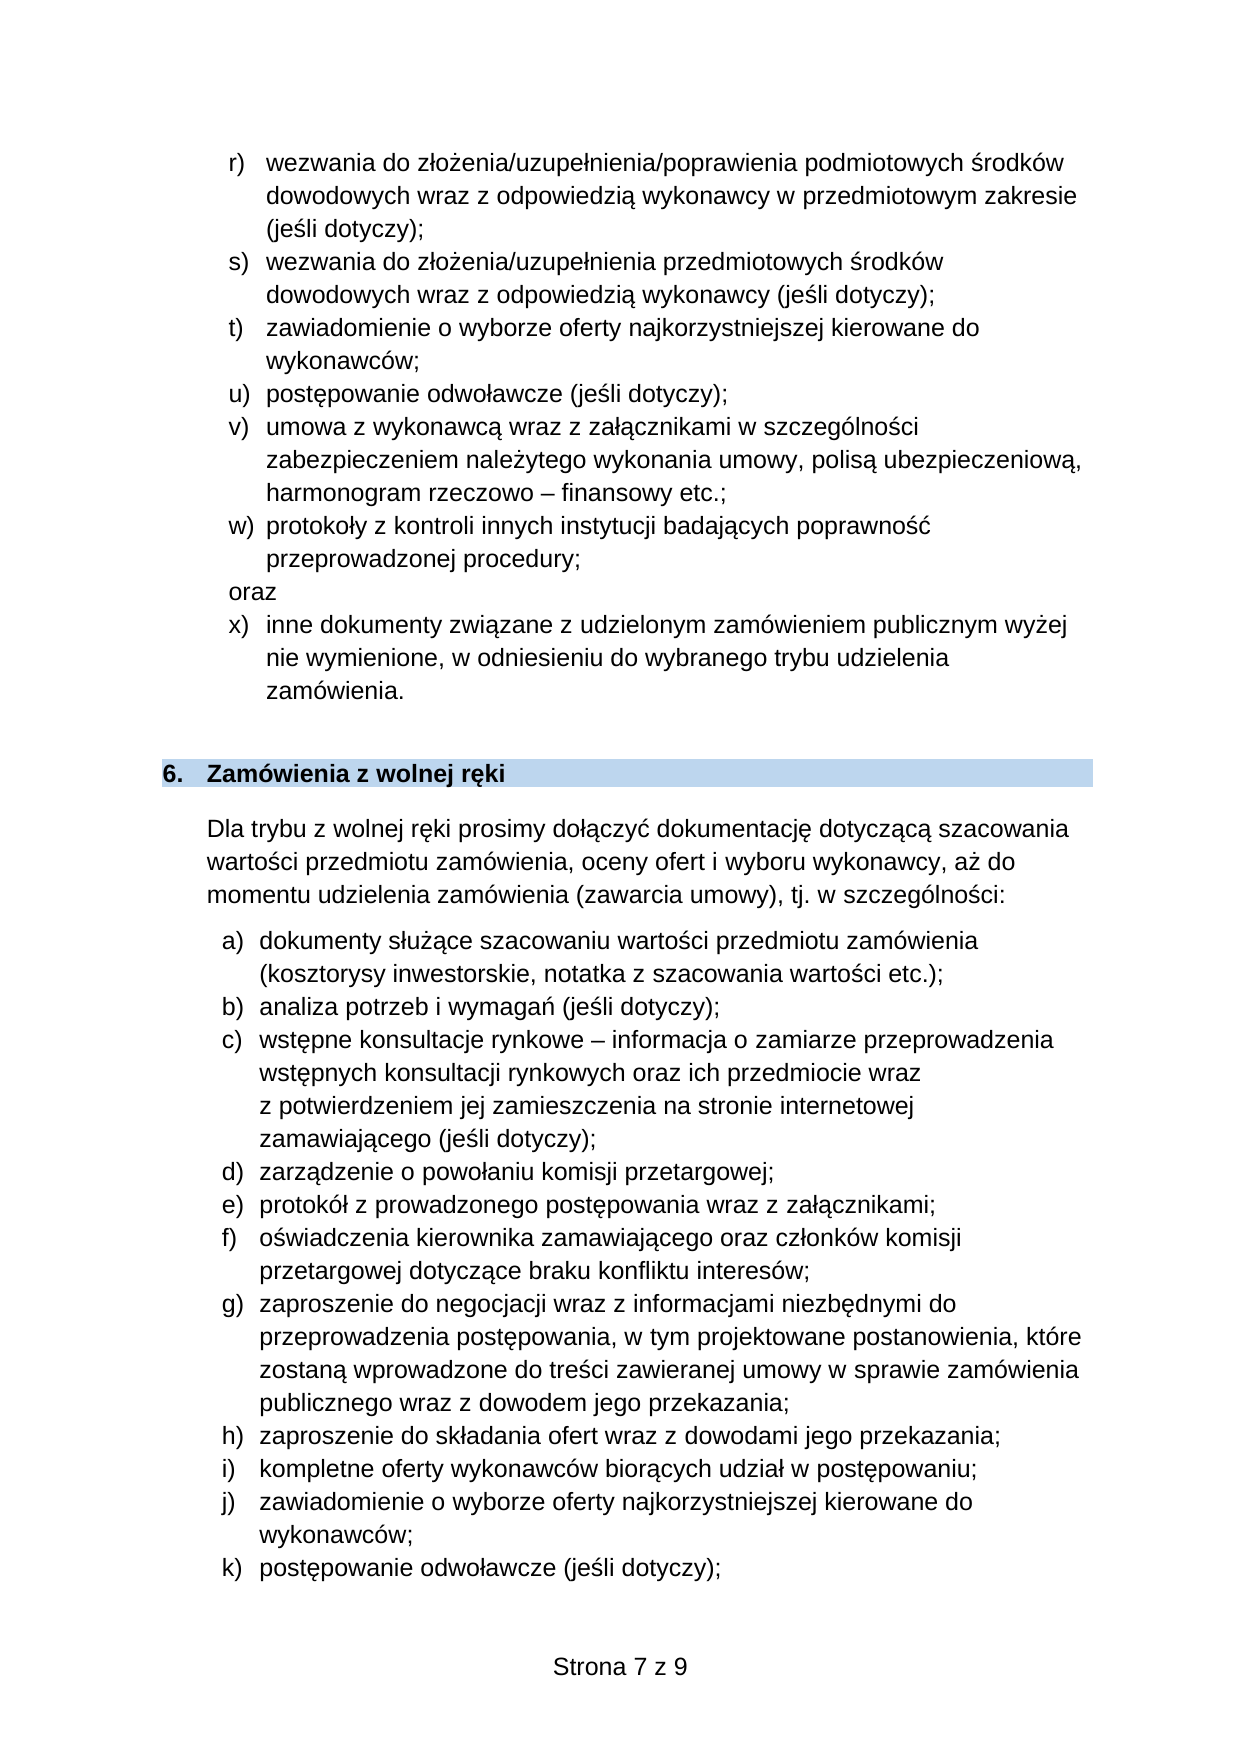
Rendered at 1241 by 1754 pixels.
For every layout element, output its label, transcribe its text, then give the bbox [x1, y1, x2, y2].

list inne dokumenty związane z udzielonym zamówieniem publicznym wyżej nie wymienione, w odniesieniu do wybranego trybu udzielenia zamówienia. [228, 610, 1093, 705]
list wezwania do złożenia/uzupełnienia przedmiotowych środków dowodowych wraz z odpowiedzią wykonawcy (jeśli dotyczy); [228, 247, 1093, 308]
list Zamówienia z wolnej ręki [162, 759, 1093, 787]
list analiza potrzeb i wymagań (jeśli dotyczy); [222, 992, 1093, 1021]
list Dla trybu z wolnej ręki prosimy dołączyć dokumentację dotyczącą szacowania wartości przedmiotu zamówienia, oceny ofert i wyboru wykonawcy, aż do momentu udzielenia zamówienia (zawarcia umowy), tj. w szczególności: [207, 814, 1093, 909]
list postępowanie odwoławcze (jeśli dotyczy); [222, 1553, 1093, 1582]
list zawiadomienie o wyborze oferty najkorzystniejszej kierowane do wykonawców; [228, 313, 1093, 374]
list kompletne oferty wykonawców biorących udział w postępowaniu; [222, 1454, 1093, 1483]
list postępowanie odwoławcze (jeśli dotyczy); [228, 379, 1093, 407]
list wezwania do złożenia/uzupełnienia/poprawienia podmiotowych środków dowodowych wraz z odpowiedzią wykonawcy w przedmiotowym zakresie (jeśli dotyczy); [228, 148, 1093, 242]
list umowa z wykonawcą wraz z załącznikami w szczególności zabezpieczeniem należytego wykonania umowy, polisą ubezpieczeniową, harmonogram rzeczowo – finansowy etc.; [228, 412, 1093, 507]
list zaproszenie do negocjacji wraz z informacjami niezbędnymi do przeprowadzenia postępowania, w tym projektowane postanowienia, które zostaną wprowadzone do treści zawieranej umowy w sprawie zamówienia publicznego wraz z dowodem jego przekazania; [222, 1289, 1093, 1417]
list zaproszenie do składania ofert wraz z dowodami jego przekazania; [222, 1421, 1093, 1450]
list oświadczenia kierownika zamawiającego oraz członków komisji przetargowej dotyczące braku konfliktu interesów; [222, 1223, 1093, 1285]
list zawiadomienie o wyborze oferty najkorzystniejszej kierowane do wykonawców; [222, 1487, 1093, 1549]
list zarządzenie o powołaniu komisji przetargowej; [222, 1157, 1093, 1186]
list dokumenty służące szacowaniu wartości przedmiotu zamówienia (kosztorysy inwestorskie, notatka z szacowania wartości etc.); [222, 926, 1093, 988]
list protokół z prowadzonego postępowania wraz z załącznikami; [222, 1190, 1093, 1219]
text oraz [228, 577, 1093, 606]
list wstępne konsultacje rynkowe – informacja o zamiarze przeprowadzenia wstępnych konsultacji rynkowych oraz ich przedmiocie wraz z potwierdzeniem jej zamieszczenia na stronie internetowej zamawiającego (jeśli dotyczy); [222, 1025, 1093, 1153]
list protokoły z kontroli innych instytucji badających poprawność przeprowadzonej procedury; [228, 511, 1093, 573]
